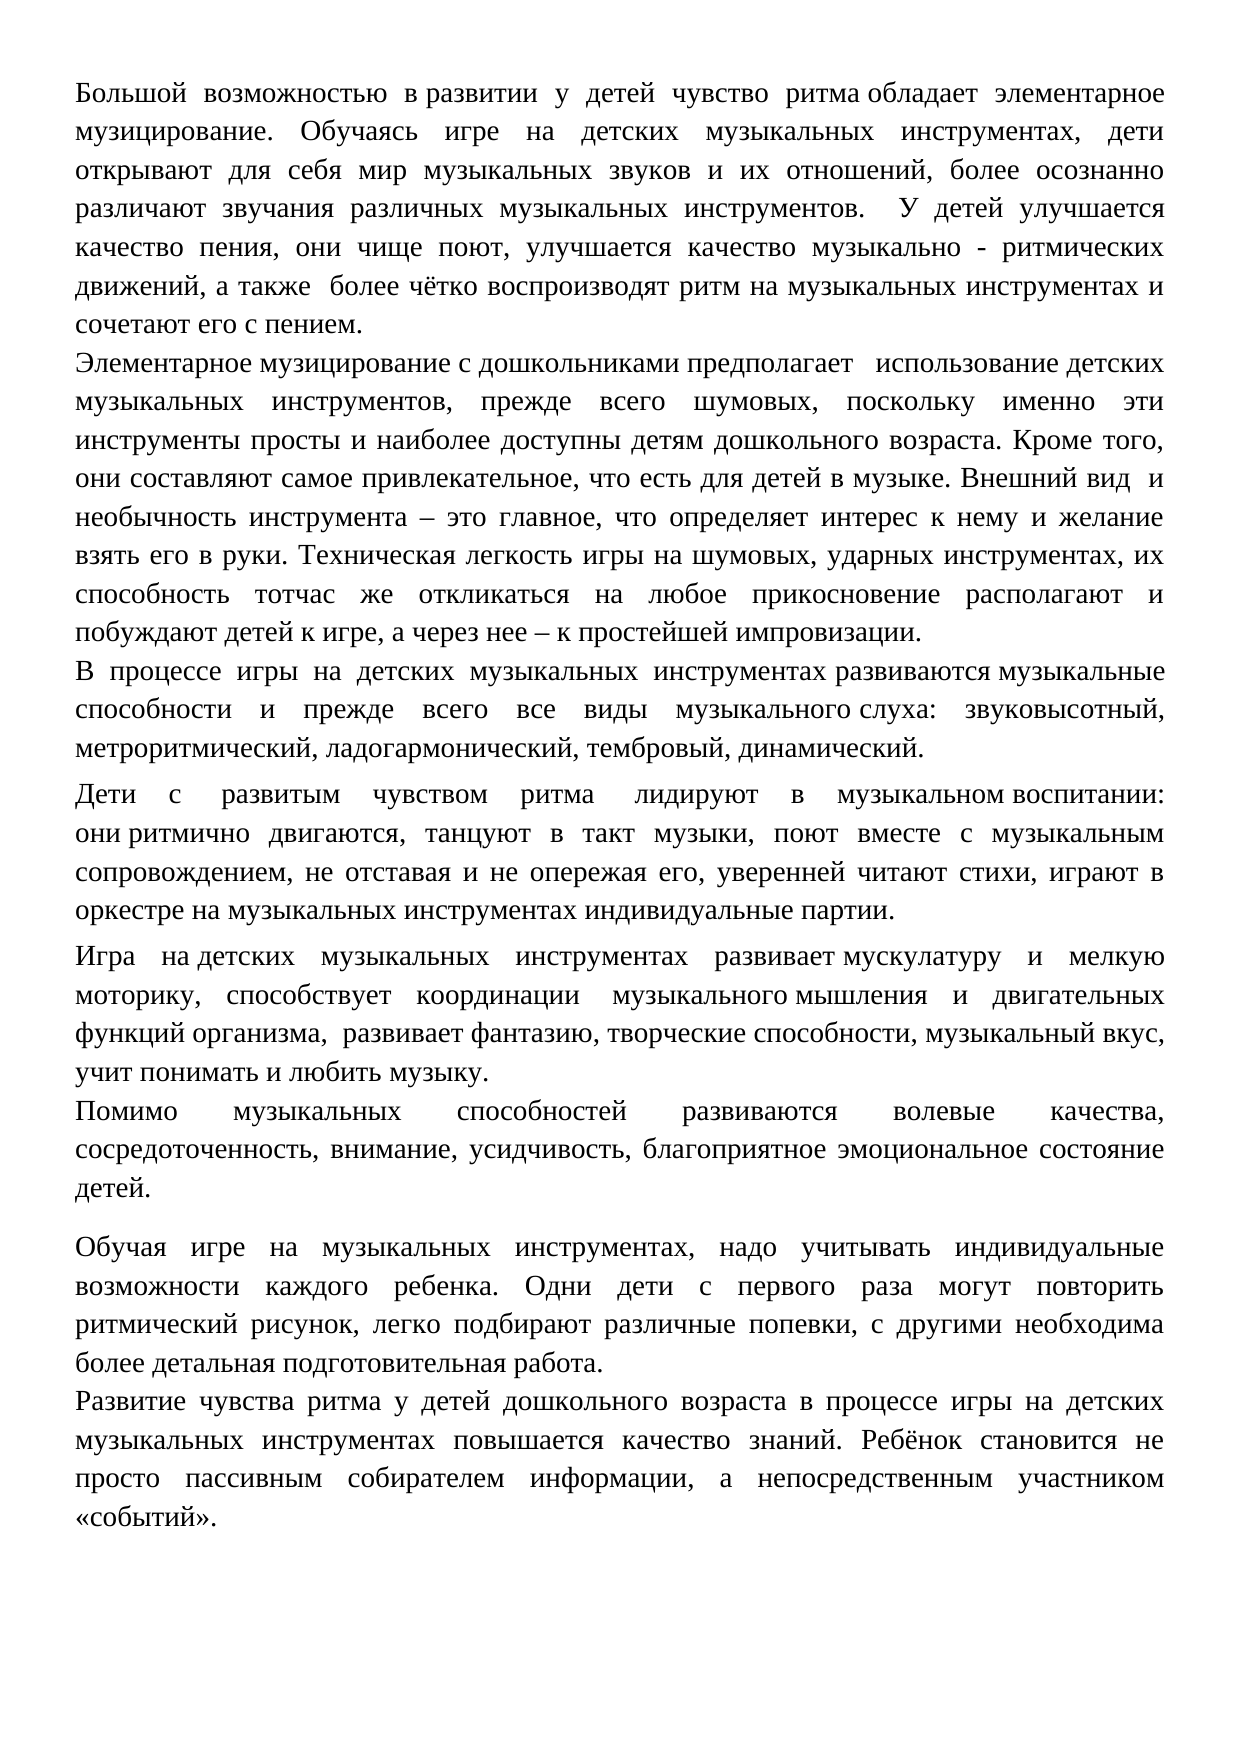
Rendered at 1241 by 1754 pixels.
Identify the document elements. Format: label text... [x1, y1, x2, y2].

text Дети с развитым чувством ритма лидируют в музыкальном воспитании: они ритмично двигаются, танцуют в такт музыки, поют вместе с музыкальным сопровождением, не отставая и не опережая его, уверенней читают стихи, играют в оркестре на музыкальных инструментах индивидуальные партии. [75, 777, 1165, 926]
text Помимо музыкальных способностей развиваются волевые качества, сосредоточенность, внимание, усидчивость, благоприятное эмоциональное состояние детей. [75, 1165, 1165, 1203]
text Развитие чувства ритма у детей дошкольного возраста в процессе игры на детских музыкальных инструментах повышается качество знаний. Ребёнок становится не просто пассивным собирателем информации, а непосредственным участником «событий». [75, 1383, 1165, 1532]
text Большой возможностью в развитии у детей чувство ритма обладает элементарное музицирование. Обучаясь игре на детских музыкальных инструментах, дети открывают для себя мир музыкальных звуков и их отношений, более осознанно различают звучания различных музыкальных инструментов. У детей улучшается качество пения, они чище поют, улучшается качество музыкально - ритмических движений, а также более чётко воспроизводят ритм на музыкальных инструментах и сочетают его с пением. [75, 75, 1165, 340]
text Игра на детских музыкальных инструментах развивает мускулатуру и мелкую моторику, способствует координации музыкального мышления и двигательных функций организма, развивает фантазию, творческие способности, музыкальный вкус, учит понимать и любить музыку. [75, 938, 1165, 1088]
text В процессе игры на детских музыкальных инструментах развиваются музыкальные способности и прежде всего все виды музыкального слуха: звуковысотный, метроритмический, ладогармонический, тембровый, динамический. [75, 653, 1165, 764]
text Обучая игре на музыкальных инструментах, надо учитывать индивидуальные возможности каждого ребенка. Одни дети с первого раза могут повторить ритмический рисунок, легко подбирают различные попевки, с другими необходима более детальная подготовительная работа. [75, 1229, 1165, 1378]
text Элементарное музицирование с дошкольниками предполагает использование детских музыкальных инструментов, прежде всего шумовых, поскольку именно эти инструменты просты и наиболее доступны детям дошкольного возраста. Кроме того, они составляют самое привлекательное, что есть для детей в музыке. Внешний вид и необычность инструмента – это главное, что определяет интерес к нему и желание взять его в руки. Техническая легкость игры на шумовых, ударных инструментах, их способность тотчас же откликаться на любое прикосновение располагают и побуждают детей к игре, а через нее – к простейшей импровизации. [75, 345, 1165, 648]
